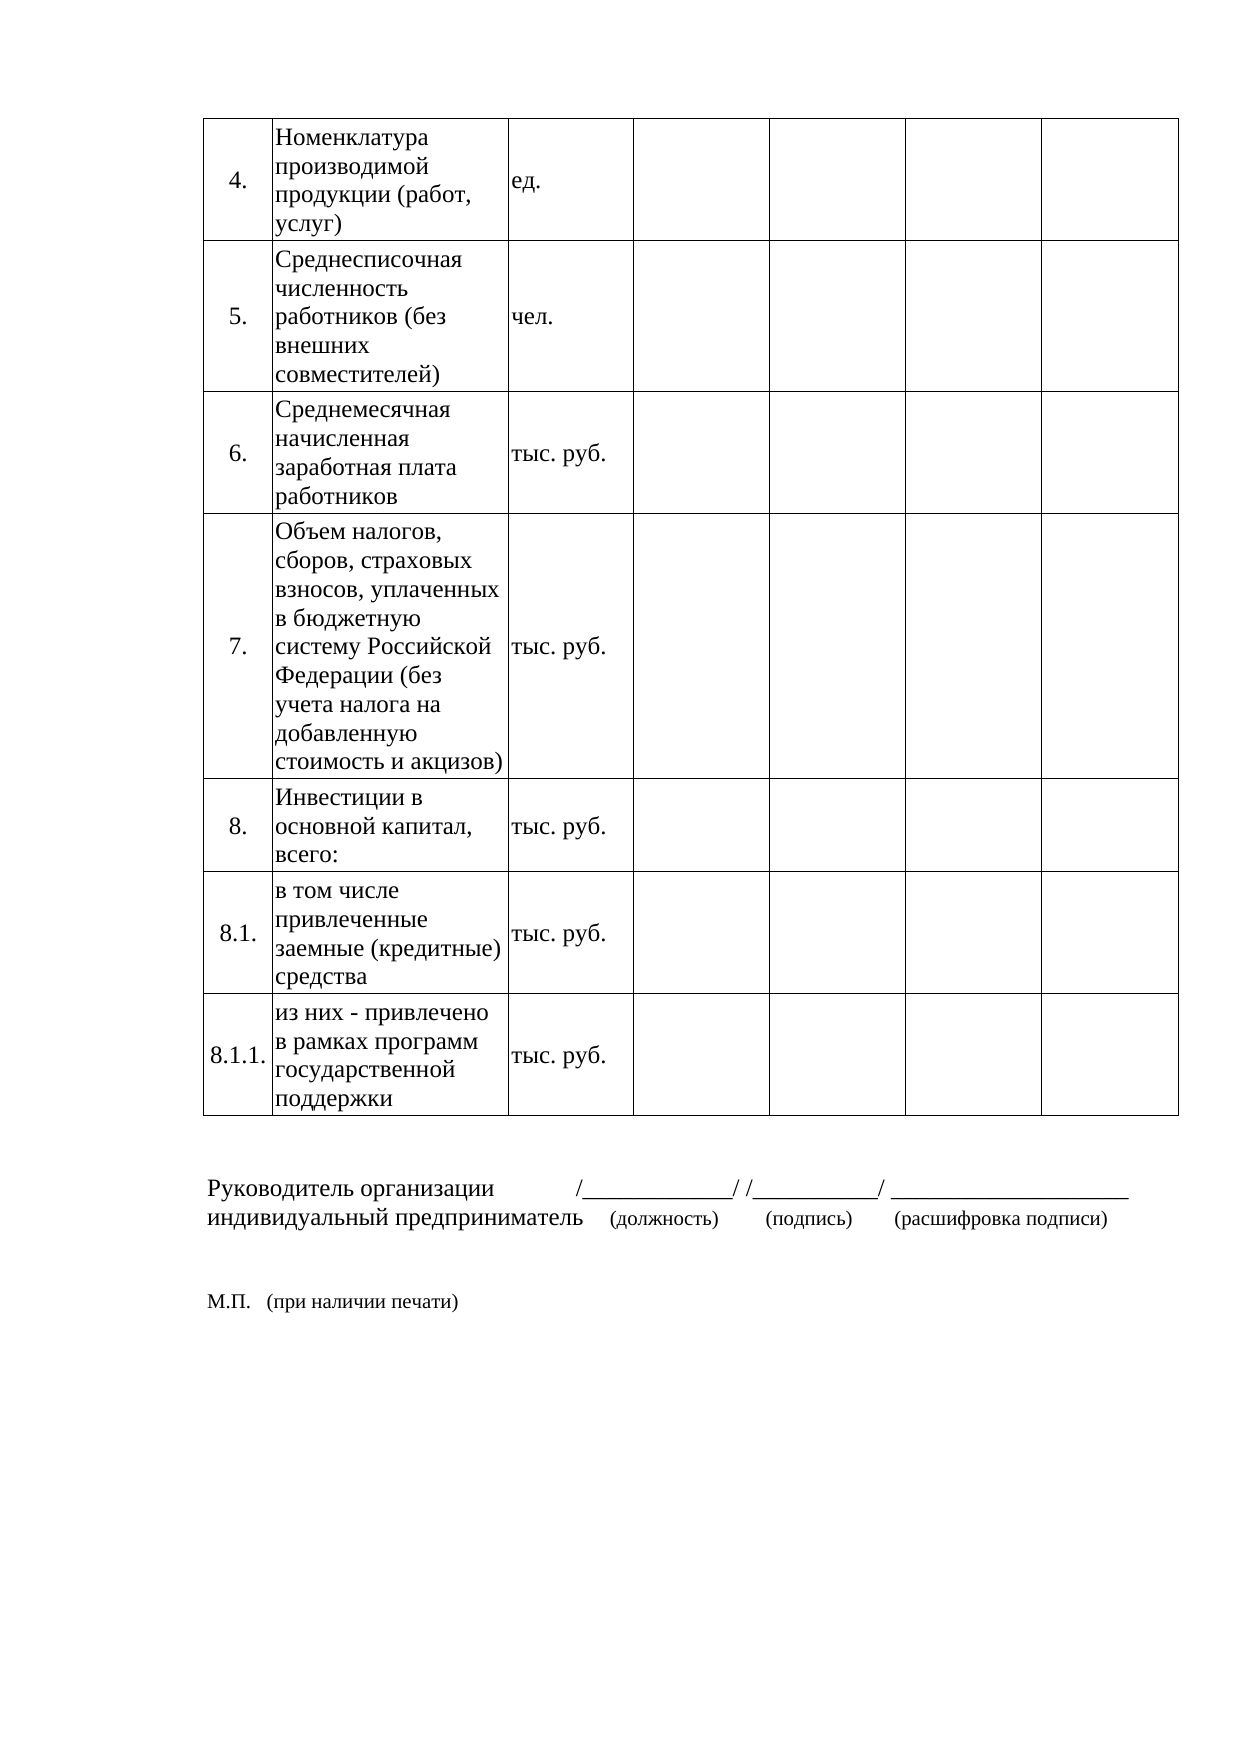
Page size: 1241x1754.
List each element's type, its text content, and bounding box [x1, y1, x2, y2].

table_cell 7. [204, 514, 272, 778]
table_cell [634, 872, 769, 993]
table_cell тыс. руб. [509, 392, 633, 512]
table_cell [906, 779, 1041, 871]
table_cell 5. [204, 241, 272, 391]
table_cell 6. [204, 392, 272, 512]
table_cell [634, 119, 769, 240]
table_cell тыс. руб. [509, 994, 633, 1115]
table_cell Среднесписочная численность работников (без внешних совместителей) [273, 241, 508, 391]
text М.П. (при наличии печати) [207, 1288, 1181, 1313]
table_cell [770, 994, 905, 1115]
table_cell 4. [204, 119, 272, 240]
table_cell тыс. руб. [509, 514, 633, 778]
table_cell тыс. руб. [509, 872, 633, 993]
table_cell [770, 392, 905, 512]
table_cell [1042, 779, 1178, 871]
table_cell [906, 872, 1041, 993]
table_cell 8. [204, 779, 272, 871]
table_cell [906, 392, 1041, 512]
table_cell [1042, 514, 1178, 778]
table_cell [906, 119, 1041, 240]
table_cell ед. [509, 119, 633, 240]
table_cell [906, 994, 1041, 1115]
table_cell Среднемесячная начисленная заработная плата работников [273, 392, 508, 512]
table_cell [1042, 994, 1178, 1115]
table_cell [634, 994, 769, 1115]
table_cell Инвестиции в основной капитал, всего: [273, 779, 508, 871]
text индивидуальный предприниматель (должность) (подпись) (расшифровка подписи) [207, 1202, 1181, 1231]
table_cell [634, 779, 769, 871]
table_cell [634, 241, 769, 391]
table_cell [770, 872, 905, 993]
table_cell [770, 241, 905, 391]
table_cell чел. [509, 241, 633, 391]
table_cell [770, 514, 905, 778]
table_cell [770, 119, 905, 240]
table_cell [634, 392, 769, 512]
table_cell [1042, 872, 1178, 993]
table_cell [634, 514, 769, 778]
table_cell [1042, 392, 1178, 512]
table_cell [1042, 119, 1178, 240]
table_cell [770, 779, 905, 871]
table_cell 8.1. [204, 872, 272, 993]
table_cell [906, 241, 1041, 391]
table_cell в том числе привлеченные заемные (кредитные) средства [273, 872, 508, 993]
text Руководитель организации /____________/ /__________/ ___________________ [207, 1173, 1181, 1202]
table_cell из них - привлечено в рамках программ государственной поддержки [273, 994, 508, 1115]
table_cell [906, 514, 1041, 778]
table_cell тыс. руб. [509, 779, 633, 871]
table_cell 8.1.1. [204, 994, 272, 1115]
table_cell Объем налогов, сборов, страховых взносов, уплаченных в бюджетную систему Российской Федерации (без учета налога на добавленную стоимость и акцизов) [273, 514, 508, 778]
table_cell Номенклатура производимой продукции (работ, услуг) [273, 119, 508, 240]
table_cell [1042, 241, 1178, 391]
